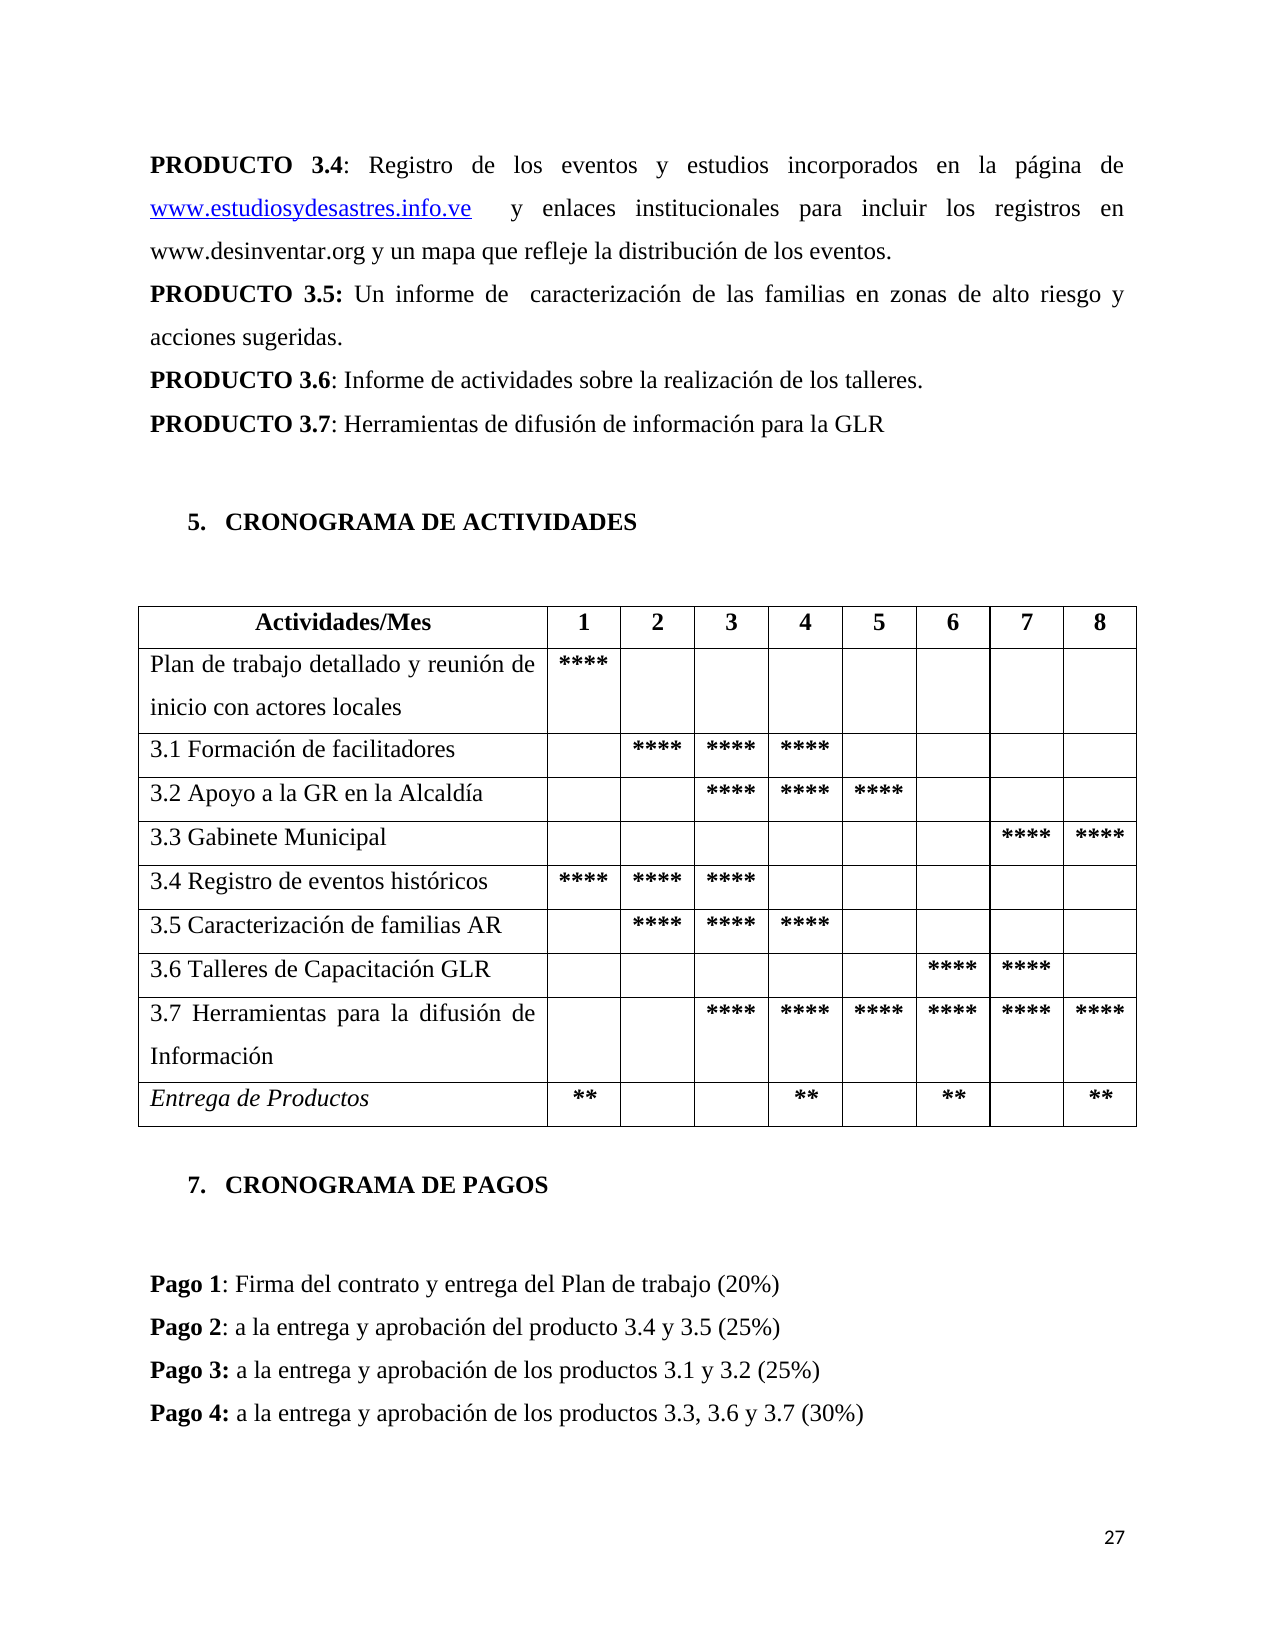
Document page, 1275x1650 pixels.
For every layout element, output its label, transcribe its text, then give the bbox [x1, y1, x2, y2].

table_cell [1064, 734, 1136, 777]
table_cell [843, 1083, 916, 1126]
table_cell **** [991, 822, 1063, 865]
table_cell [1064, 866, 1136, 909]
table_header 3 [695, 607, 768, 648]
table_cell **** [843, 778, 916, 821]
table_header 7 [991, 607, 1063, 648]
table_cell **** [621, 866, 694, 909]
table_cell [843, 822, 916, 865]
table_cell ** [917, 1083, 989, 1126]
table_cell **** [991, 998, 1063, 1082]
table_header 4 [769, 607, 842, 648]
table_cell [548, 910, 620, 953]
table_cell [917, 778, 989, 821]
table_cell [991, 866, 1063, 909]
table_cell [1064, 954, 1136, 997]
table_cell 3.5 Caracterización de familias AR [139, 910, 547, 953]
table_header 1 [548, 607, 620, 648]
table_header 2 [621, 607, 694, 648]
table_header Actividades/Mes [139, 607, 547, 648]
table_cell [695, 649, 768, 733]
table_cell **** [917, 998, 989, 1082]
table_cell [548, 954, 620, 997]
table_cell [621, 778, 694, 821]
table_cell **** [769, 734, 842, 777]
table_cell [1064, 778, 1136, 821]
table_cell [621, 1083, 694, 1126]
table_cell [843, 954, 916, 997]
table_cell [695, 822, 768, 865]
table_cell **** [1064, 822, 1136, 865]
table_cell **** [695, 910, 768, 953]
table_cell ** [769, 1083, 842, 1126]
table_cell 3.3 Gabinete Municipal [139, 822, 547, 865]
table_cell 3.7 Herramientas para la difusión de Información [139, 998, 547, 1082]
table_cell **** [548, 649, 620, 733]
table_cell [843, 649, 916, 733]
table_cell [695, 954, 768, 997]
table_cell [769, 822, 842, 865]
table_cell [621, 998, 694, 1082]
table_cell [991, 734, 1063, 777]
table_cell 3.6 Talleres de Capacitación GLR [139, 954, 547, 997]
table_cell [769, 954, 842, 997]
table_cell Entrega de Productos [139, 1083, 547, 1126]
table_cell [991, 778, 1063, 821]
table_cell **** [769, 910, 842, 953]
table_cell **** [991, 954, 1063, 997]
table_cell [621, 822, 694, 865]
table_cell [769, 866, 842, 909]
table_cell **** [621, 910, 694, 953]
table_cell **** [843, 998, 916, 1082]
table_header 6 [917, 607, 989, 648]
table_cell [991, 649, 1063, 733]
table_cell [548, 822, 620, 865]
table_cell **** [695, 734, 768, 777]
table_cell [917, 822, 989, 865]
table_cell [621, 649, 694, 733]
table_cell 3.4 Registro de eventos históricos [139, 866, 547, 909]
table_cell [917, 734, 989, 777]
table_cell [548, 778, 620, 821]
table_cell ** [1064, 1083, 1136, 1126]
table_cell 3.1 Formación de facilitadores [139, 734, 547, 777]
table_cell [991, 910, 1063, 953]
table_cell [695, 1083, 768, 1126]
list CRONOGRAMA DE ACTIVIDADES [187, 507, 1125, 536]
table_cell [1064, 910, 1136, 953]
table_header 5 [843, 607, 916, 648]
table_cell [621, 954, 694, 997]
text Pago 3: a la entrega y aprobación de los productos 3.1 y 3.2 (25%) [150, 1355, 1125, 1384]
table_cell **** [548, 866, 620, 909]
list CRONOGRAMA DE PAGOS [187, 1170, 1125, 1199]
table_cell 3.2 Apoyo a la GR en la Alcaldía [139, 778, 547, 821]
table_cell [843, 734, 916, 777]
text PRODUCTO 3.4: Registro de los eventos y estudios incorporados en la página de www.estudiosydesastres.info.ve y enlaces institucionales para incluir los registros en www.desinventar.org y un mapa que refleje la distribución de los eventos. [150, 150, 1125, 265]
text Pago 1: Firma del contrato y entrega del Plan de trabajo (20%) [150, 1269, 1125, 1298]
text Pago 2: a la entrega y aprobación del producto 3.4 y 3.5 (25%) [150, 1312, 1125, 1341]
text PRODUCTO 3.5: Un informe de caracterización de las familias en zonas de alto riesgo y acciones sugeridas. [150, 279, 1125, 351]
text PRODUCTO 3.6: Informe de actividades sobre la realización de los talleres. [150, 366, 1125, 394]
table_header 8 [1064, 607, 1136, 648]
table_cell [548, 998, 620, 1082]
table_cell **** [695, 998, 768, 1082]
table_cell **** [769, 998, 842, 1082]
table_cell **** [1064, 998, 1136, 1082]
text Pago 4: a la entrega y aprobación de los productos 3.3, 3.6 y 3.7 (30%) [150, 1398, 1125, 1427]
table_cell **** [695, 866, 768, 909]
table_cell **** [769, 778, 842, 821]
table_cell **** [695, 778, 768, 821]
table_cell [1064, 649, 1136, 733]
table_cell Plan de trabajo detallado y reunión de inicio con actores locales [139, 649, 547, 733]
table_cell [917, 866, 989, 909]
table_cell [917, 649, 989, 733]
table_cell [917, 910, 989, 953]
table_cell [843, 866, 916, 909]
text PRODUCTO 3.7: Herramientas de difusión de información para la GLR [150, 409, 1125, 437]
table_cell **** [621, 734, 694, 777]
table_cell [843, 910, 916, 953]
table_cell [991, 1083, 1063, 1126]
table_cell [769, 649, 842, 733]
table_cell **** [917, 954, 989, 997]
table_cell [548, 734, 620, 777]
table_cell ** [548, 1083, 620, 1126]
